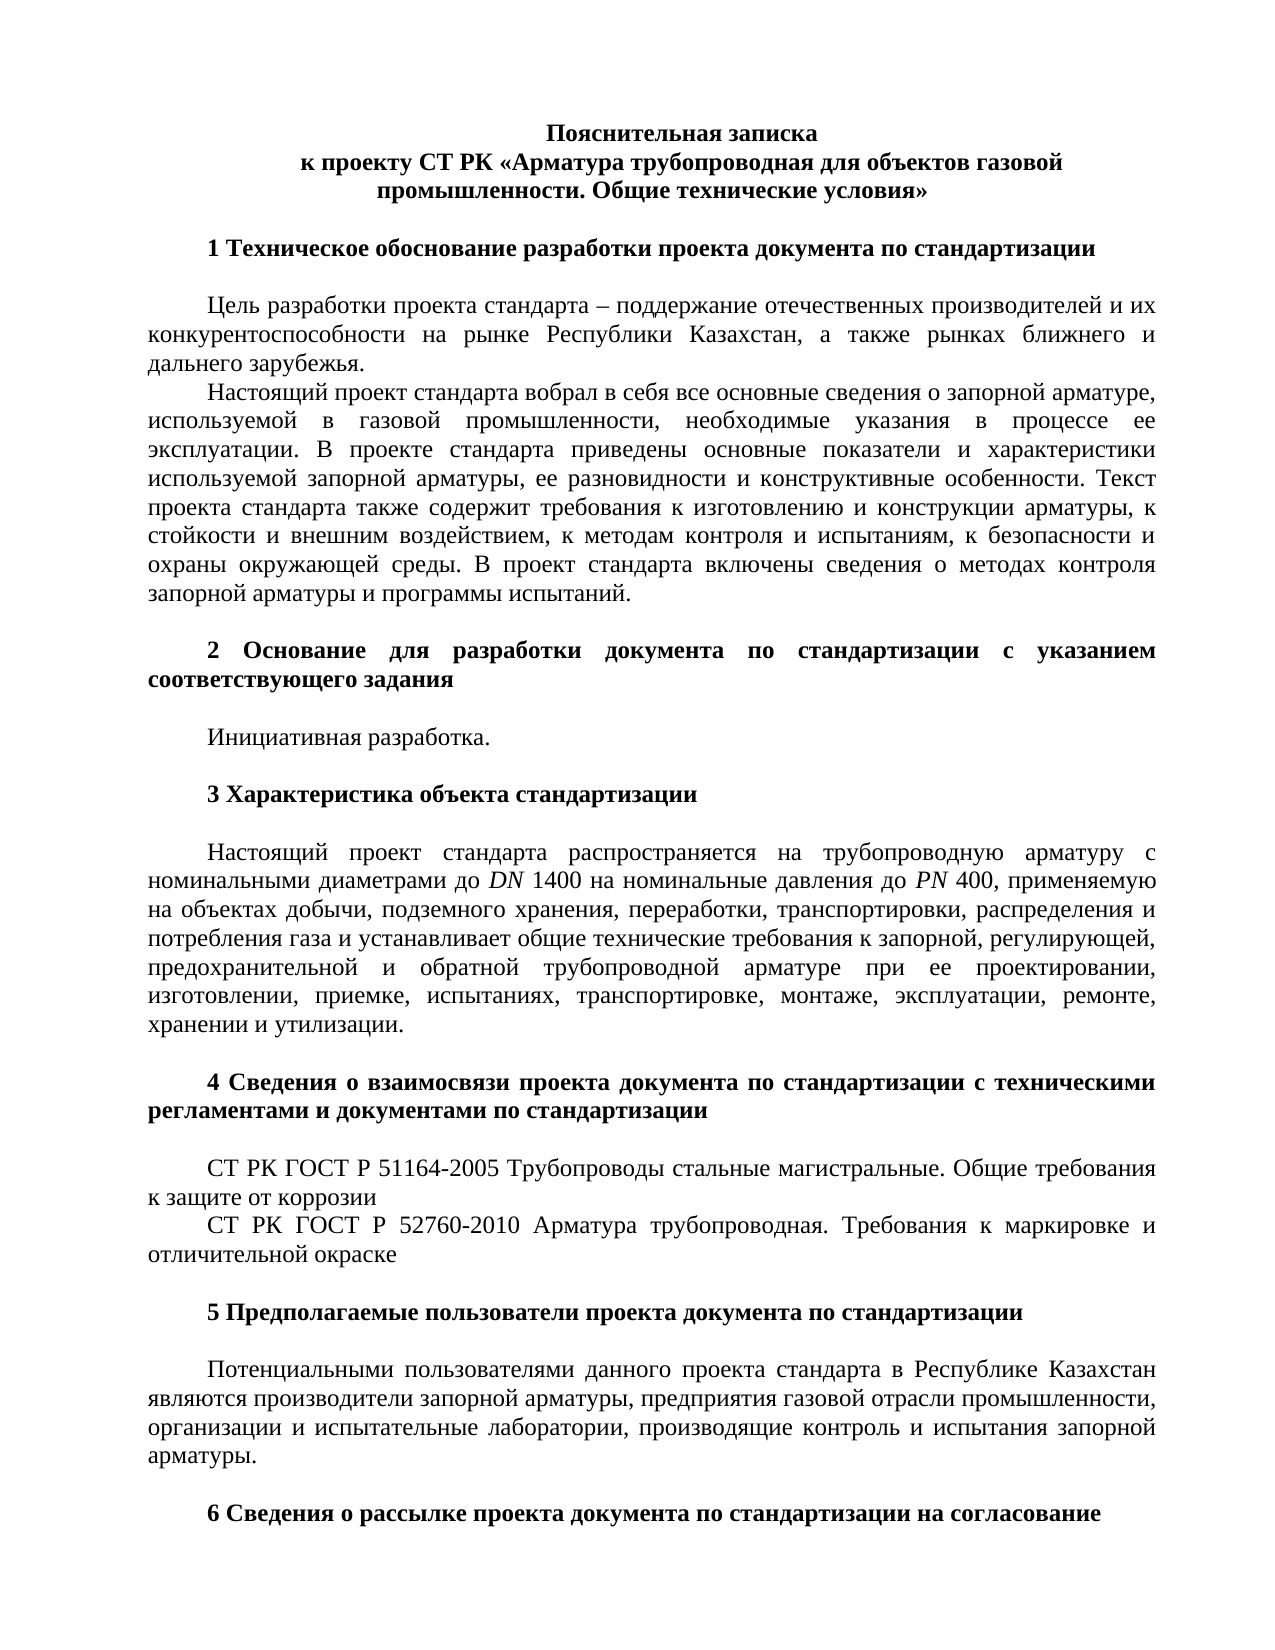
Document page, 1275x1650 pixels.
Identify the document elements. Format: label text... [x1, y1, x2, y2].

text СТ РК ГОСТ Р 52760-2010 Арматура трубопроводная. Требования к маркировке и отличительной окраске [148, 1211, 1157, 1268]
text Настоящий проект стандарта вобрал в себя все основные сведения о запорной арматуре, используемой в газовой промышленности, необходимые указания в процессе ее эксплуатации. В проекте стандарта приведены основные показатели и характеристики используемой запорной арматуры, ее разновидности и конструктивные особенности. Текст проекта стандарта также содержит требования к изготовлению и конструкции арматуры, к стойкости и внешним воздействием, к методам контроля и испытаниям, к безопасности и охраны окружающей среды. В проект стандарта включены сведения о методах контроля запорной арматуры и программы испытаний. [148, 377, 1157, 607]
text 1 Техническое обоснование разработки проекта документа по стандартизации [148, 233, 1157, 262]
text СТ РК ГОСТ Р 51164-2005 Трубопроводы стальные магистральные. Общие требования к защите от коррозии [148, 1153, 1157, 1211]
text Настоящий проект стандарта распространяется на трубопроводную арматуру с номинальными диаметрами до DN 1400 на номинальные давления до PN 400, применяемую на объектах добычи, подземного хранения, переработки, транспортировки, распределения и потребления газа и устанавливает общие технические требования к запорной, регулирующей, предохранительной и обратной трубопроводной арматуре при ее проектировании, изготовлении, приемке, испытаниях, транспортировке, монтаже, эксплуатации, ремонте, хранении и утилизации. [148, 837, 1157, 1038]
text к проекту СТ РК «Арматура трубопроводная для объектов газовой промышленности. Общие технические условия» [148, 147, 1157, 204]
text Инициативная разработка. [148, 722, 1157, 751]
text 4 Сведения о взаимосвязи проекта документа по стандартизации с техническими регламентами и документами по стандартизации [148, 1067, 1157, 1124]
text Потенциальными пользователями данного проекта стандарта в Республике Казахстан являются производители запорной арматуры, предприятия газовой отрасли промышленности, организации и испытательные лаборатории, производящие контроль и испытания запорной арматуры. [148, 1354, 1157, 1469]
text 5 Предполагаемые пользователи проекта документа по стандартизации [148, 1297, 1157, 1326]
text 3 Характеристика объекта стандартизации [148, 779, 1157, 808]
text 2 Основание для разработки документа по стандартизации с указанием соответствующего задания [148, 636, 1157, 693]
text 6 Сведения о рассылке проекта документа по стандартизации на согласование [148, 1498, 1157, 1527]
text Пояснительная записка [148, 118, 1157, 147]
text Цель разработки проекта стандарта – поддержание отечественных производителей и их конкурентоспособности на рынке Республики Казахстан, а также рынках ближнего и дальнего зарубежья. [148, 291, 1157, 377]
